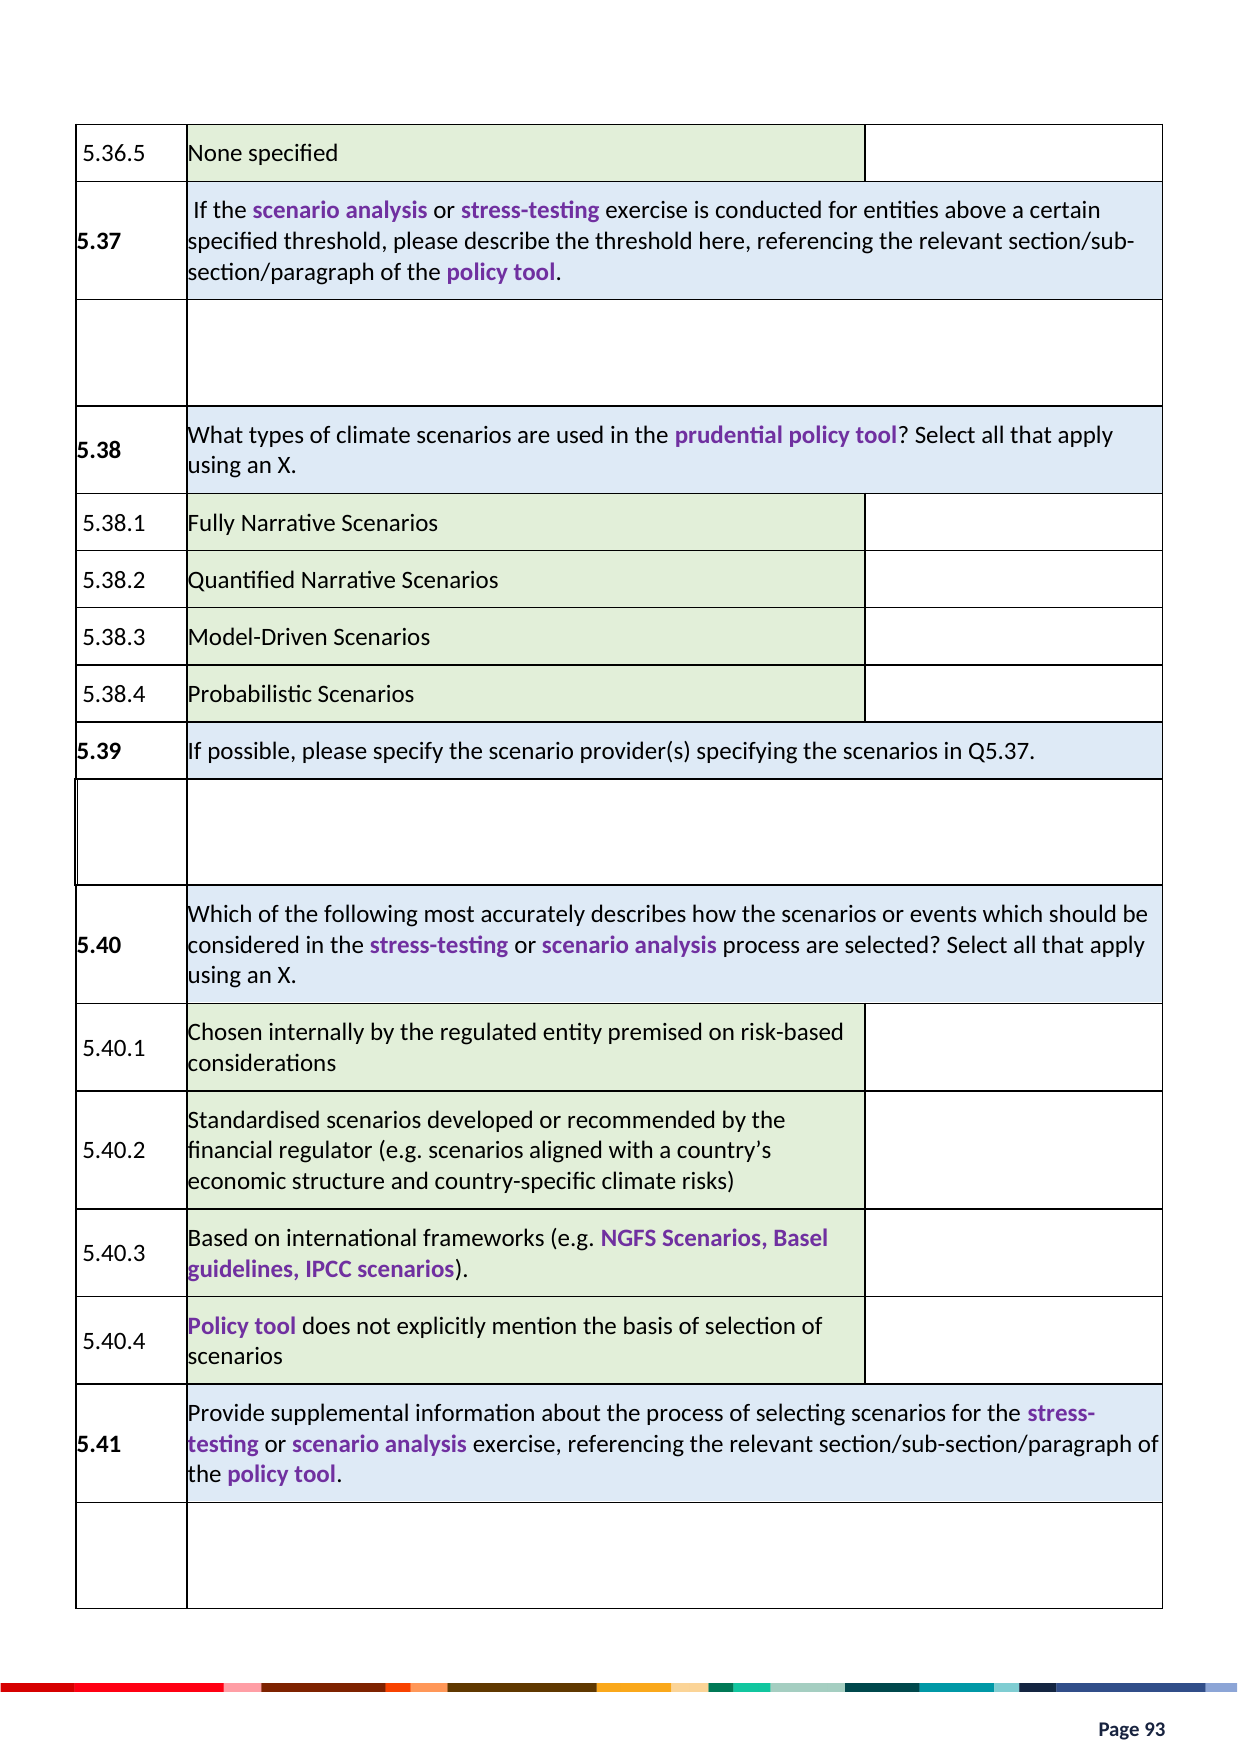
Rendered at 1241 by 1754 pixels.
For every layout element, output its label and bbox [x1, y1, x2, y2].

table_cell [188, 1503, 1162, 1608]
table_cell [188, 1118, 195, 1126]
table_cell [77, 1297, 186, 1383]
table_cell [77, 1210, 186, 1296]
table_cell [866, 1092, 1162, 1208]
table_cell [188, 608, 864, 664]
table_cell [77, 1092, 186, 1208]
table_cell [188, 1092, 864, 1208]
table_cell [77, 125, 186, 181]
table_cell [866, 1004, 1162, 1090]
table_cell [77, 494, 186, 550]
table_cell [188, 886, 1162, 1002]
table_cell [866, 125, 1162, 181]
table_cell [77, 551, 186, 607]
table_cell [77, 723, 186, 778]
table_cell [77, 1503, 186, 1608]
picture [0, 1683, 1236, 1692]
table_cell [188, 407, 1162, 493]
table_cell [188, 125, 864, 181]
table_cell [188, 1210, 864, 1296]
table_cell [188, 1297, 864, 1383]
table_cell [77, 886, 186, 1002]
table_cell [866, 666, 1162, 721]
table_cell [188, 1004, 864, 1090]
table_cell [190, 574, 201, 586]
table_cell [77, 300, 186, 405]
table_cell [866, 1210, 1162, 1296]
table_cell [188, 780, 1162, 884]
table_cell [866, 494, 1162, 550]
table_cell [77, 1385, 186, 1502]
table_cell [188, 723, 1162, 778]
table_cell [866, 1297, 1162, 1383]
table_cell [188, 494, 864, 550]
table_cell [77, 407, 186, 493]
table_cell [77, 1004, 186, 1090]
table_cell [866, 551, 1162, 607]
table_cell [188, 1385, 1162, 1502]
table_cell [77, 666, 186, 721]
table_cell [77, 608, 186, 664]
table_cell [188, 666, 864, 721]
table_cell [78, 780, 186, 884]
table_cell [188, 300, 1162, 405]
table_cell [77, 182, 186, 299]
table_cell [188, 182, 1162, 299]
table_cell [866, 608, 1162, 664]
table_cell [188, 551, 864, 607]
